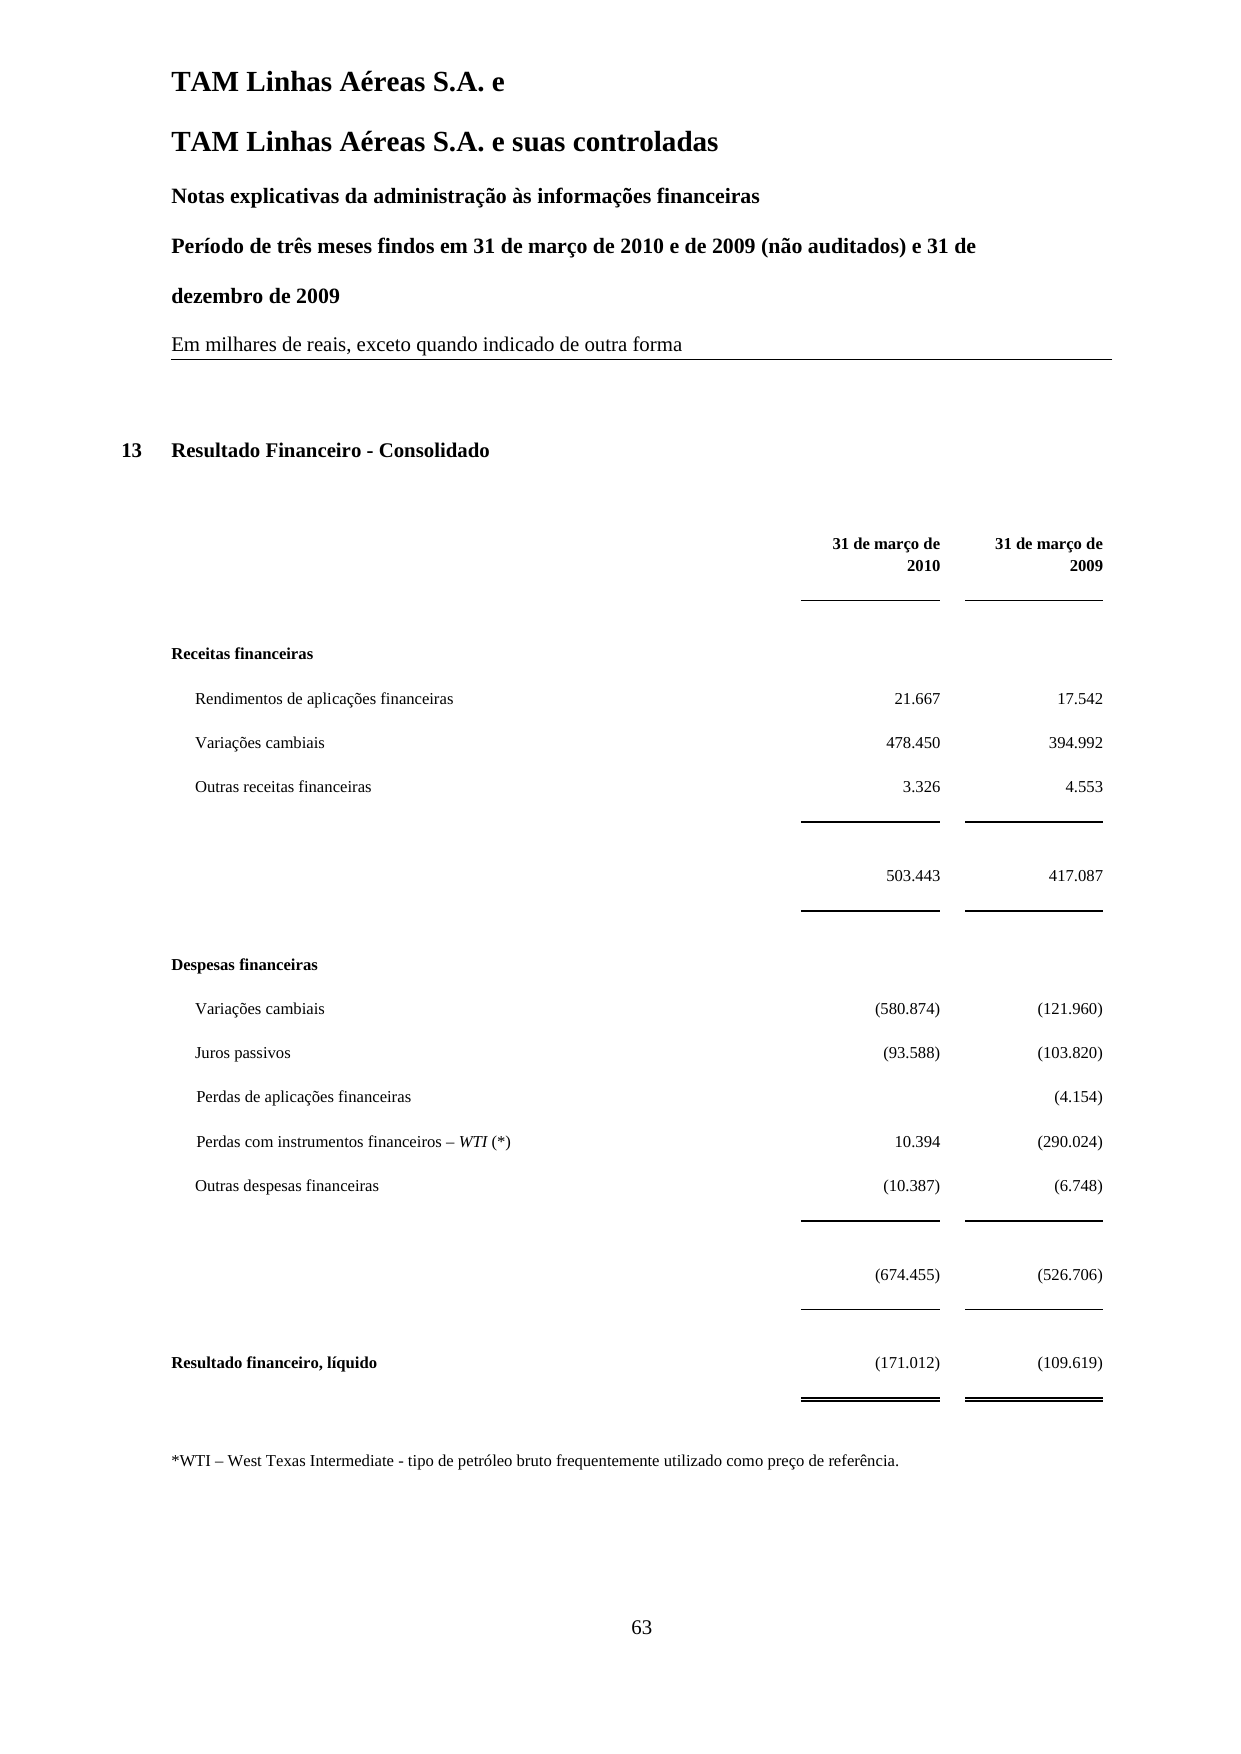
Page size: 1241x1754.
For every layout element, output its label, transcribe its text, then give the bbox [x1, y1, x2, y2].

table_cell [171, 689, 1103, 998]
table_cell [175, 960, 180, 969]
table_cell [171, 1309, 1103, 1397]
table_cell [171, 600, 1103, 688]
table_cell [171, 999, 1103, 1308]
text *WTI – West Texas Intermediate - tipo de petróleo bruto frequentemente utilizado como preço de referência. [171, 1450, 1112, 1469]
subtitle 13 Resultado Financeiro - Consolidado [121, 438, 1112, 462]
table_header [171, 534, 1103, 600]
